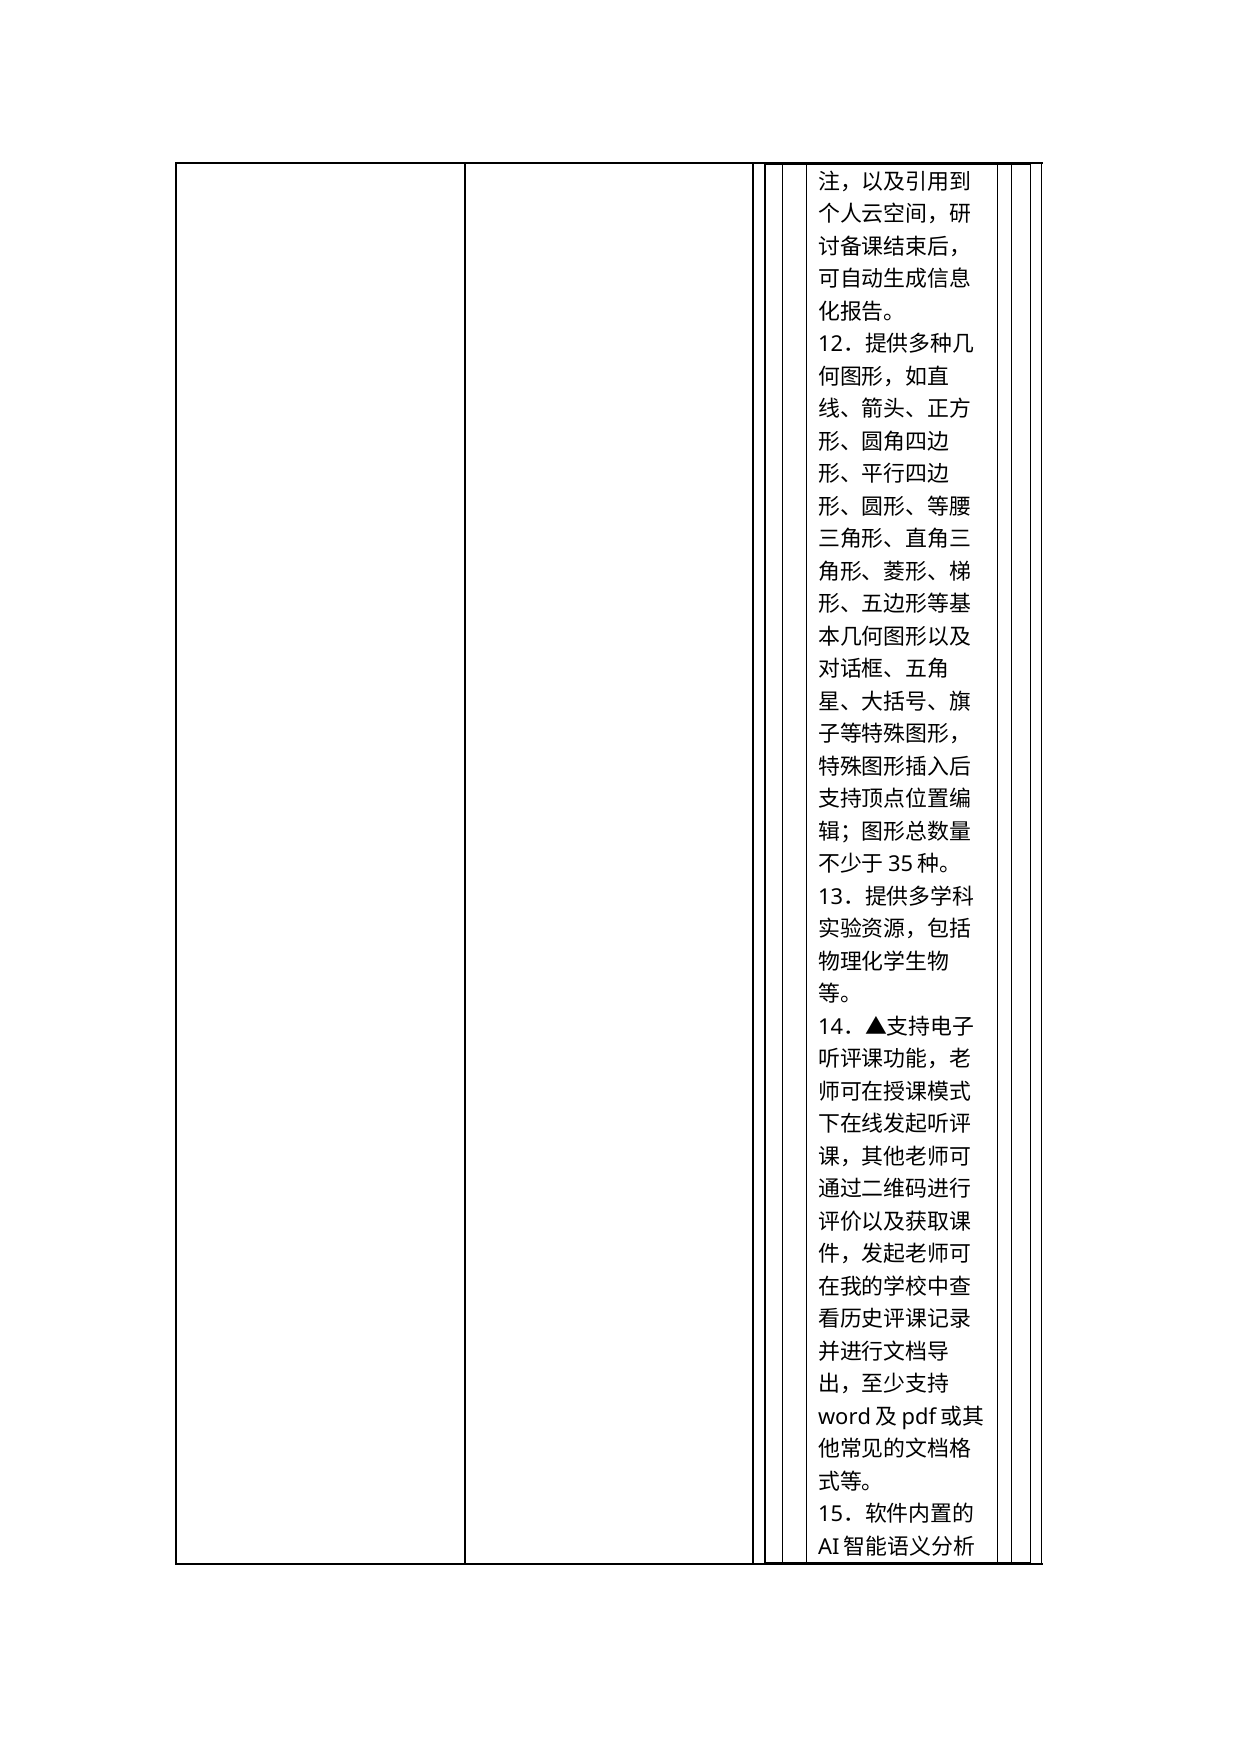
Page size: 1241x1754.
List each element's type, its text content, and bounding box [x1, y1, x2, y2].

table_cell [998, 165, 1011, 1562]
table_cell [1031, 164, 1041, 1563]
table_cell ▲ [466, 164, 752, 1563]
table_cell [1012, 165, 1030, 1562]
table_cell [807, 165, 997, 1562]
table_cell [754, 164, 764, 1563]
table_cell 1 [177, 164, 464, 1563]
table_cell [783, 165, 806, 1562]
table_cell [766, 165, 782, 1562]
